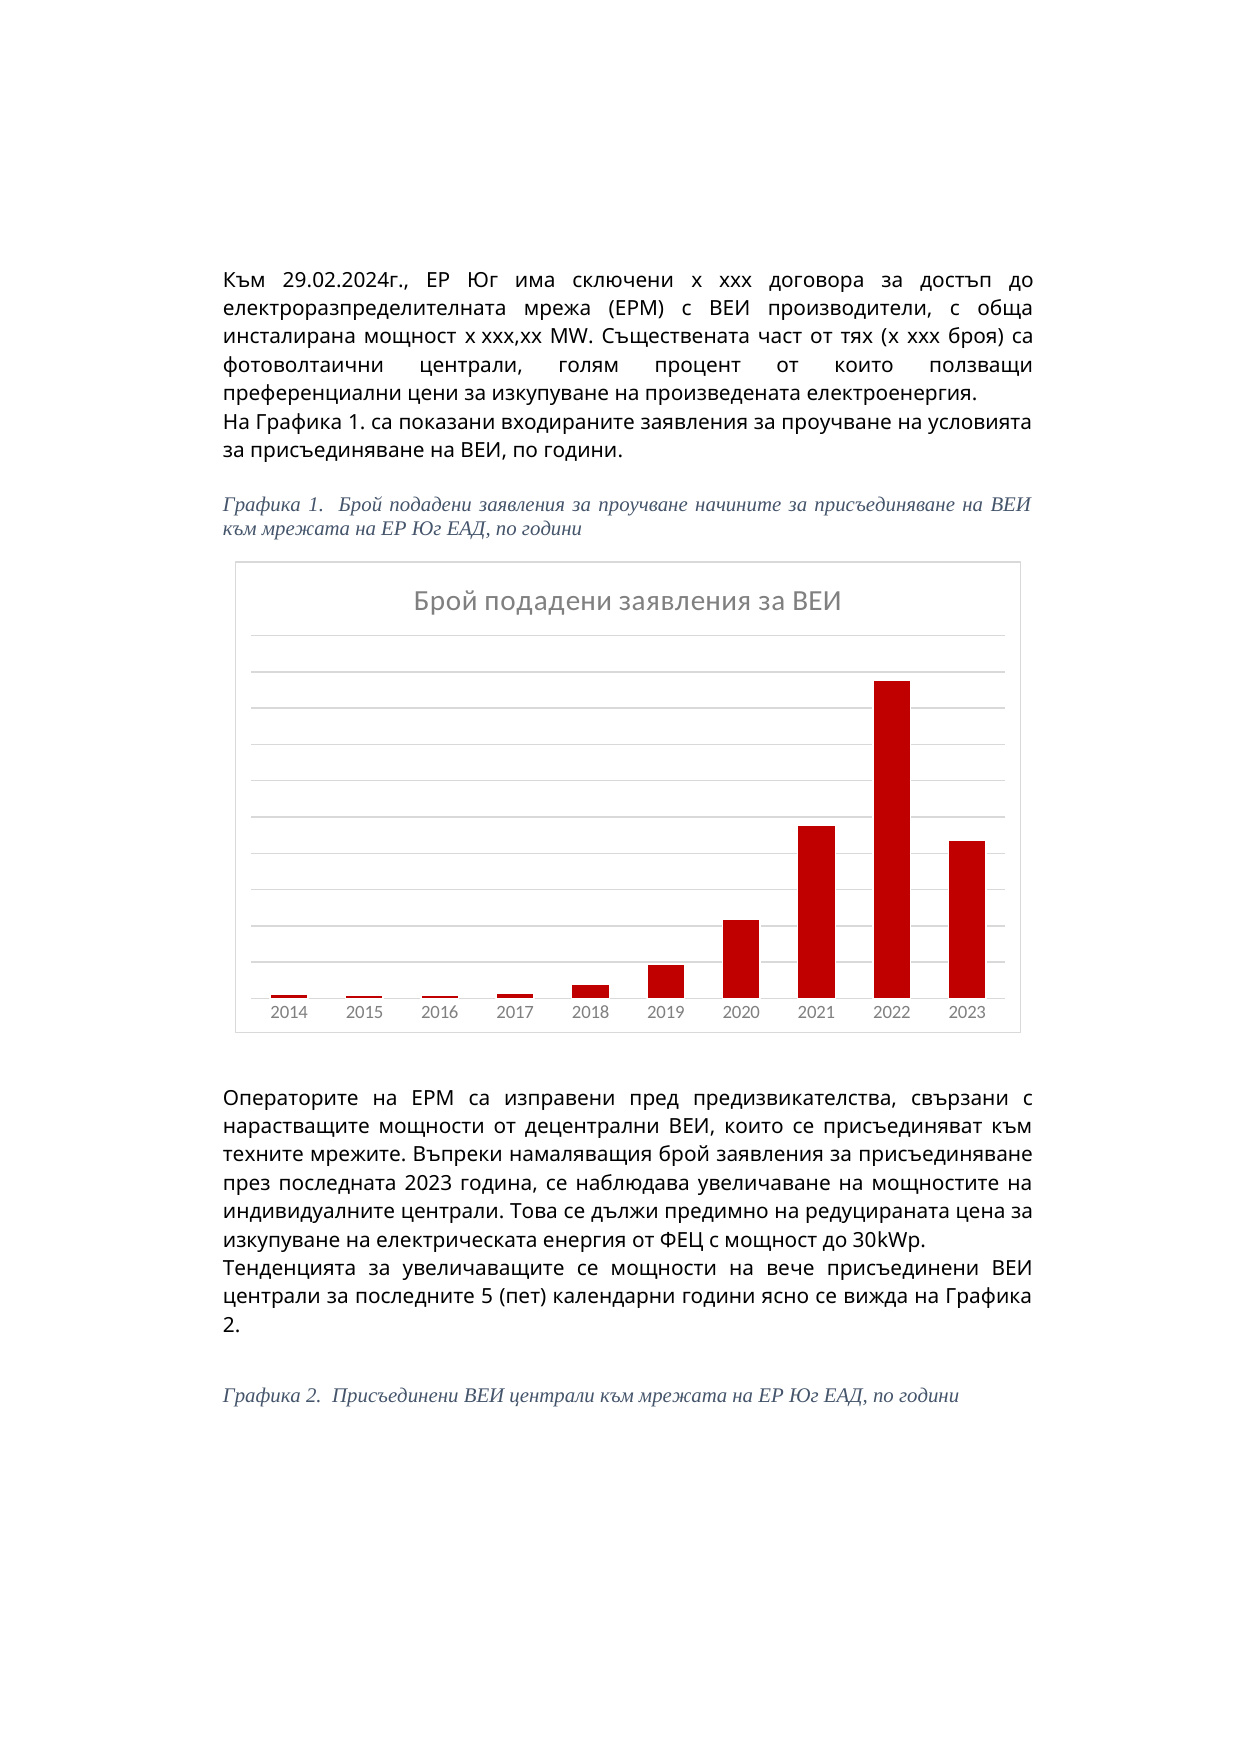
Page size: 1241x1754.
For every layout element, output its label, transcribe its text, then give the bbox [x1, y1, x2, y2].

text Графика 2. Присъединени ВЕИ централи към мрежата на ЕР Юг ЕАД, по години [223, 1383, 1033, 1407]
list На Графика 1. са показани входираните заявления за проучване на условията за присъединяване на ВЕИ, по години. [223, 407, 1033, 464]
text Графика 1. Брой подадени заявления за проучване начините за присъединяване на ВЕИ към мрежата на ЕР Юг ЕАД, по години [223, 492, 1033, 540]
list Тенденцията за увеличаващите се мощности на вече присъединени ВЕИ централи за последните 5 (пет) календарни години ясно се вижда на Графика 2. [223, 1253, 1033, 1338]
list Операторите на ЕРМ са изправени пред предизвикателства, свързани с нарастващите мощности от децентрални ВЕИ, които се присъединяват към техните мрежите. Въпреки намаляващия брой заявления за присъединяване през последната 2023 година, се наблюдава увеличаване на мощностите на индивидуалните централи. Това се дължи предимно на редуцираната цена за изкупуване на електрическата енергия от ФЕЦ с мощност до 30kWp. [223, 1083, 1033, 1253]
list Към 29.02.2024г., ЕР Юг има сключени x xxx договора за достъп до електроразпределителната мрежа (ЕРМ) с ВЕИ производители, с обща инсталирана мощност x xxx,xx MW. Съществената част от тях (x xxx броя) са фотоволтаични централи, голям процент от които ползващи преференциални цени за изкупуване на произведената електроенергия. [223, 265, 1033, 407]
